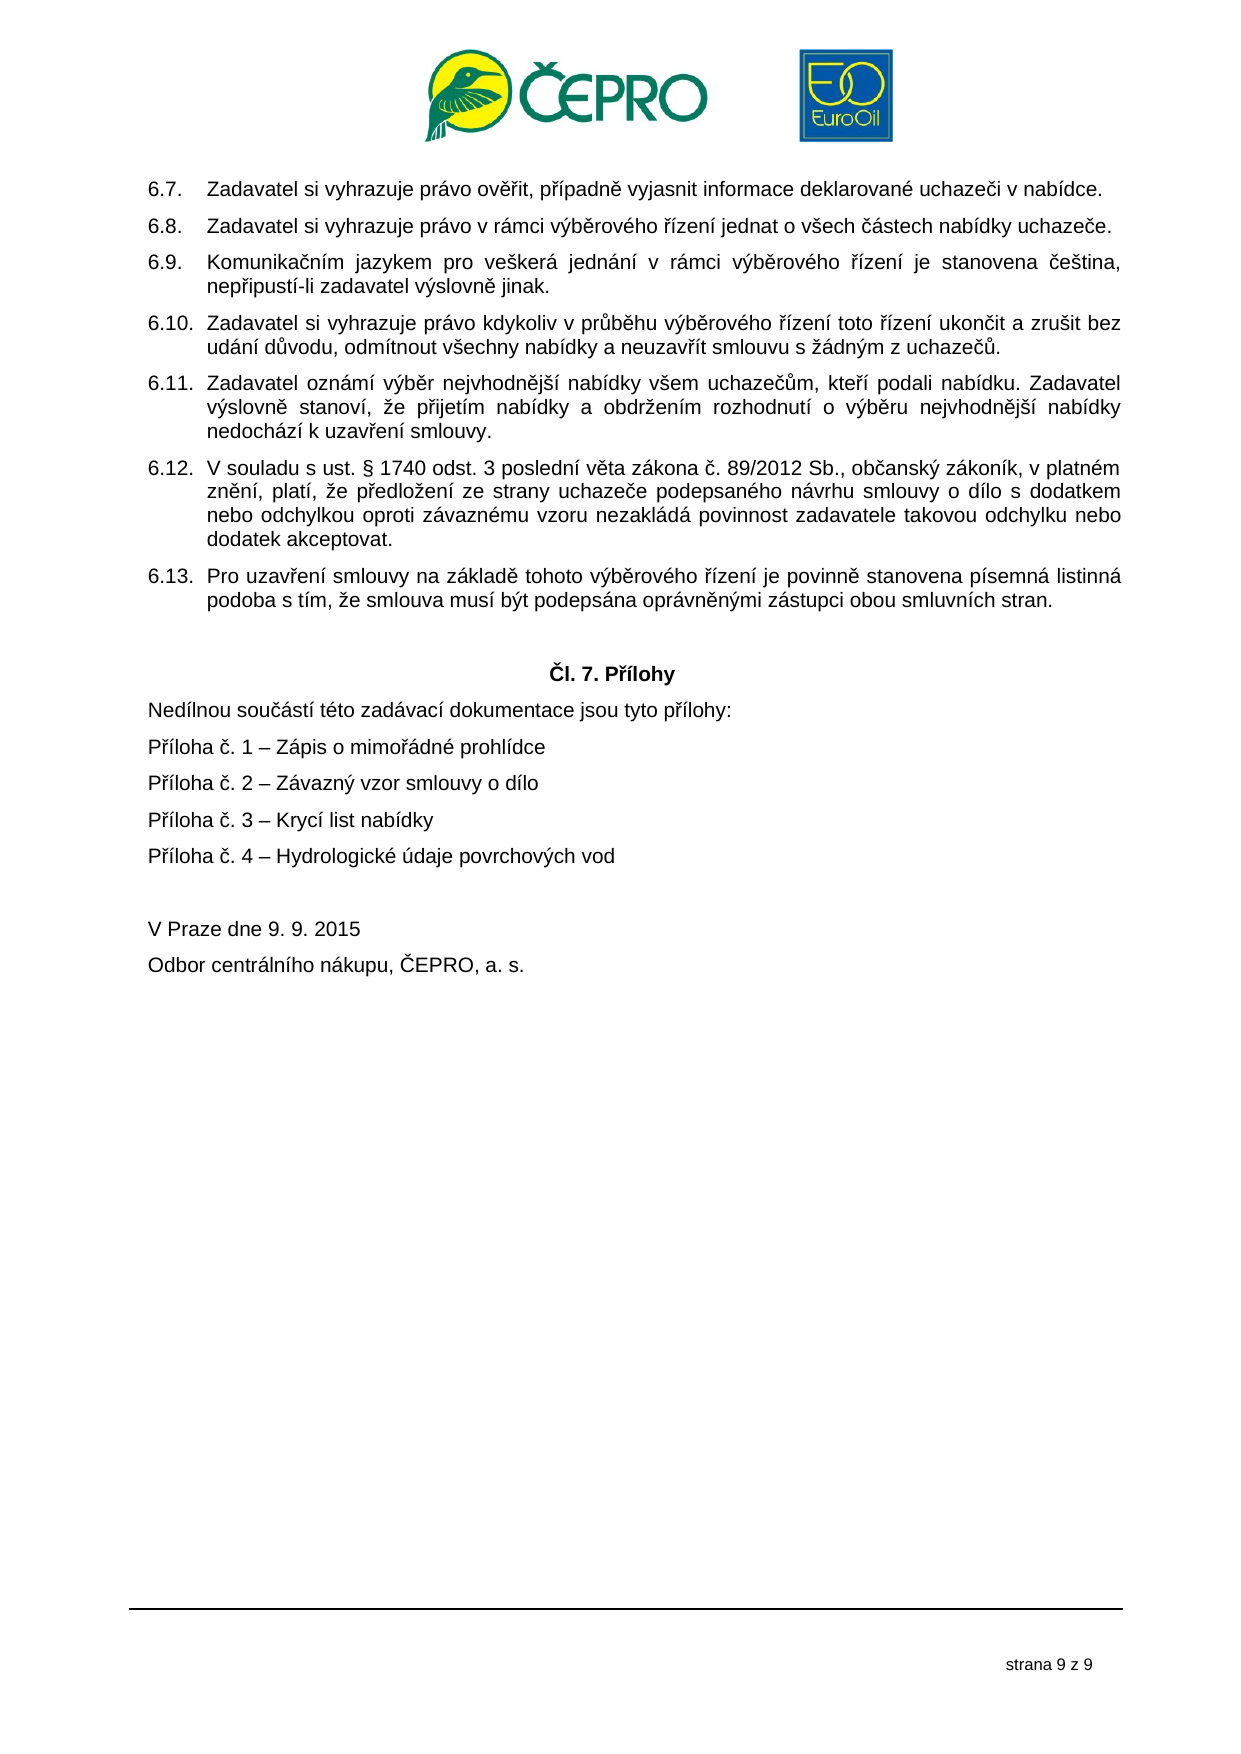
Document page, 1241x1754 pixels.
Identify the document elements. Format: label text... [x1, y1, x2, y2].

text Zadavatel si vyhrazuje právo v rámci výběrového řízení jednat o všech částech nabídky uchazeče. [148, 214, 1122, 238]
picture [424, 49, 893, 142]
text Zadavatel si vyhrazuje právo ověřit, případně vyjasnit informace deklarované uchazeči v nabídce. [148, 177, 1122, 201]
text Zadavatel oznámí výběr nejvhodnější nabídky všem uchazečům, kteří podali nabídku. Zadavatel výslovně stanoví, že přijetím nabídky a obdržením rozhodnutí o výběru nejvhodnější nabídky nedochází k uzavření smlouvy. [148, 371, 1122, 443]
text Nedílnou součástí této zadávací dokumentace jsou tyto přílohy: [148, 698, 1122, 722]
text Přílohy [102, 662, 1122, 686]
text Příloha č. 4 – Hydrologické údaje povrchových vod [148, 844, 1122, 868]
text Příloha č. 3 – Krycí list nabídky [148, 807, 1122, 831]
text Příloha č. 2 – Závazný vzor smlouvy o dílo [148, 771, 1122, 795]
text Příloha č. 1 – Zápis o mimořádné prohlídce [148, 734, 1122, 758]
text Pro uzavření smlouvy na základě tohoto výběrového řízení je povinně stanovena písemná listinná podoba s tím, že smlouva musí být podepsána oprávněnými zástupci obou smluvních stran. [148, 564, 1122, 612]
text V souladu s ust. § 1740 odst. 3 poslední věta zákona č. 89/2012 Sb., občanský zákoník, v platném znění, platí, že předložení ze strany uchazeče podepsaného návrhu smlouvy o dílo s dodatkem nebo odchylkou oproti závaznému vzoru nezakládá povinnost zadavatele takovou odchylku nebo dodatek akceptovat. [148, 455, 1122, 551]
text V Praze dne 9. 9. 2015 [148, 917, 1122, 941]
text Odbor centrálního nákupu, ČEPRO, a. s. [148, 953, 1122, 977]
text Zadavatel si vyhrazuje právo kdykoliv v průběhu výběrového řízení toto řízení ukončit a zrušit bez udání důvodu, odmítnout všechny nabídky a neuzavřít smlouvu s žádným z uchazečů. [148, 311, 1122, 358]
text Komunikačním jazykem pro veškerá jednání v rámci výběrového řízení je stanovena čeština, nepřipustí-li zadavatel výslovně jinak. [148, 250, 1122, 298]
